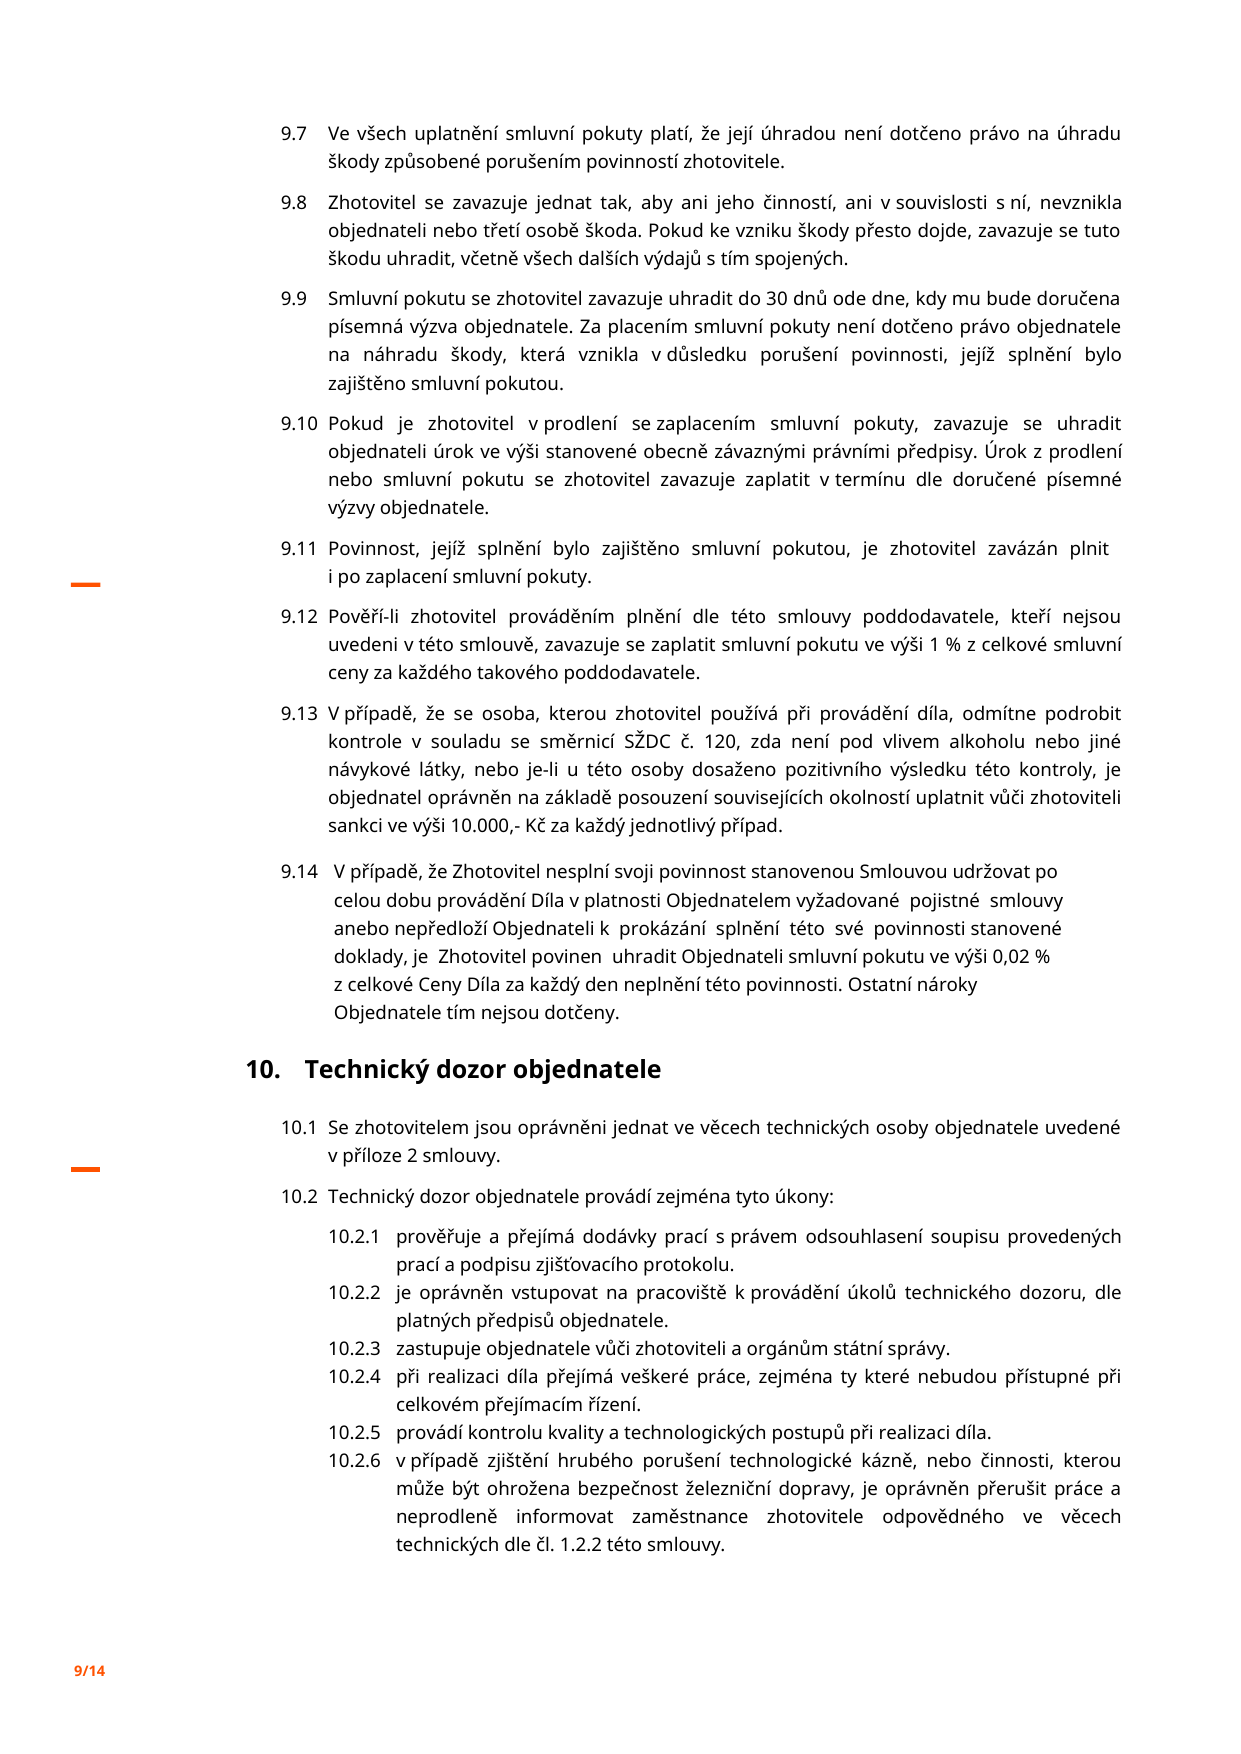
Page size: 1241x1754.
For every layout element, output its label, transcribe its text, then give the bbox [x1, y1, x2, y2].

list Pověří-li zhotovitel prováděním plnění dle této smlouvy poddodavatele, kteří nejsou uvedeni v této smlouvě, zavazuje se zaplatit smluvní pokutu ve výši 1 % z celkové smluvní ceny za každého takového poddodavatele. [281, 603, 1122, 685]
list doklady, je Zhotovitel povinen uhradit Objednateli smluvní pokutu ve výši 0,02 % [304, 943, 1122, 968]
list Povinnost, jejíž splnění bylo zajištěno smluvní pokutou, je zhotovitel zavázán plnit i po zaplacení smluvní pokuty. [281, 535, 1122, 588]
list V případě, že Zhotovitel nesplní svoji povinnost stanovenou Smlouvou udržovat po [281, 859, 1122, 884]
list Pokud je zhotovitel v prodlení se zaplacením smluvní pokuty, zavazuje se uhradit objednateli úrok ve výši stanovené obecně závaznými právními předpisy. Úrok z prodlení nebo smluvní pokutu se zhotovitel zavazuje zaplatit v termínu dle doručené písemné výzvy objednatele. [281, 410, 1122, 520]
list V případě, že se osoba, kterou zhotovitel používá při provádění díla, odmítne podrobit kontrole v souladu se směrnicí SŽDC č. 120, zda není pod vlivem alkoholu nebo jiné návykové látky, nebo je-li u této osoby dosaženo pozitivního výsledku této kontroly, je objednatel oprávněn na základě posouzení souvisejících okolností uplatnit vůči zhotoviteli sankci ve výši 10.000,- Kč za každý jednotlivý případ. [281, 700, 1122, 838]
list Zhotovitel se zavazuje jednat tak, aby ani jeho činností, ani v souvislosti s ní, nevznikla objednateli nebo třetí osobě škoda. Pokud ke vzniku škody přesto dojde, zavazuje se tuto škodu uhradit, včetně všech dalších výdajů s tím spojených. [281, 189, 1122, 271]
list je oprávněn vstupovat na pracoviště k provádění úkolů technického dozoru, dle platných předpisů objednatele. [328, 1279, 1122, 1333]
list Technický dozor objednatele [245, 1052, 1122, 1086]
list Se zhotovitelem jsou oprávněni jednat ve věcech technických osoby objednatele uvedené v příloze 2 smlouvy. [281, 1114, 1122, 1168]
list při realizaci díla přejímá veškeré práce, zejména ty které nebudou přístupné při celkovém přejímacím řízení. [328, 1363, 1122, 1417]
list z celkové Ceny Díla za každý den neplnění této povinnosti. Ostatní nároky [304, 971, 1122, 996]
list Ve všech uplatnění smluvní pokuty platí, že její úhradou není dotčeno právo na úhradu škody způsobené porušením povinností zhotovitele. [281, 121, 1122, 174]
list anebo nepředloží Objednateli k prokázání splnění této své povinnosti stanovené [304, 915, 1122, 940]
list Objednatele tím nejsou dotčeny. [304, 999, 1122, 1024]
list prověřuje a přejímá dodávky prací s právem odsouhlasení soupisu provedených prací a podpisu zjišťovacího protokolu. [328, 1223, 1122, 1277]
list Technický dozor objednatele provádí zejména tyto úkony: [281, 1183, 1122, 1208]
list zastupuje objednatele vůči zhotoviteli a orgánům státní správy. [328, 1336, 1122, 1361]
list celou dobu provádění Díla v platnosti Objednatelem vyžadované pojistné smlouvy [304, 887, 1122, 912]
list v případě zjištění hrubého porušení technologické kázně, nebo činnosti, kterou může být ohrožena bezpečnost železniční dopravy, je oprávněn přerušit práce a neprodleně informovat zaměstnance zhotovitele odpovědného ve věcech technických dle čl. 1.2.2 této smlouvy. [328, 1448, 1122, 1557]
list provádí kontrolu kvality a technologických postupů při realizaci díla. [328, 1419, 1122, 1445]
list Smluvní pokutu se zhotovitel zavazuje uhradit do 30 dnů ode dne, kdy mu bude doručena písemná výzva objednatele. Za placením smluvní pokuty není dotčeno právo objednatele na náhradu škody, která vznikla v důsledku porušení povinnosti, jejíž splnění bylo zajištěno smluvní pokutou. [281, 286, 1122, 395]
